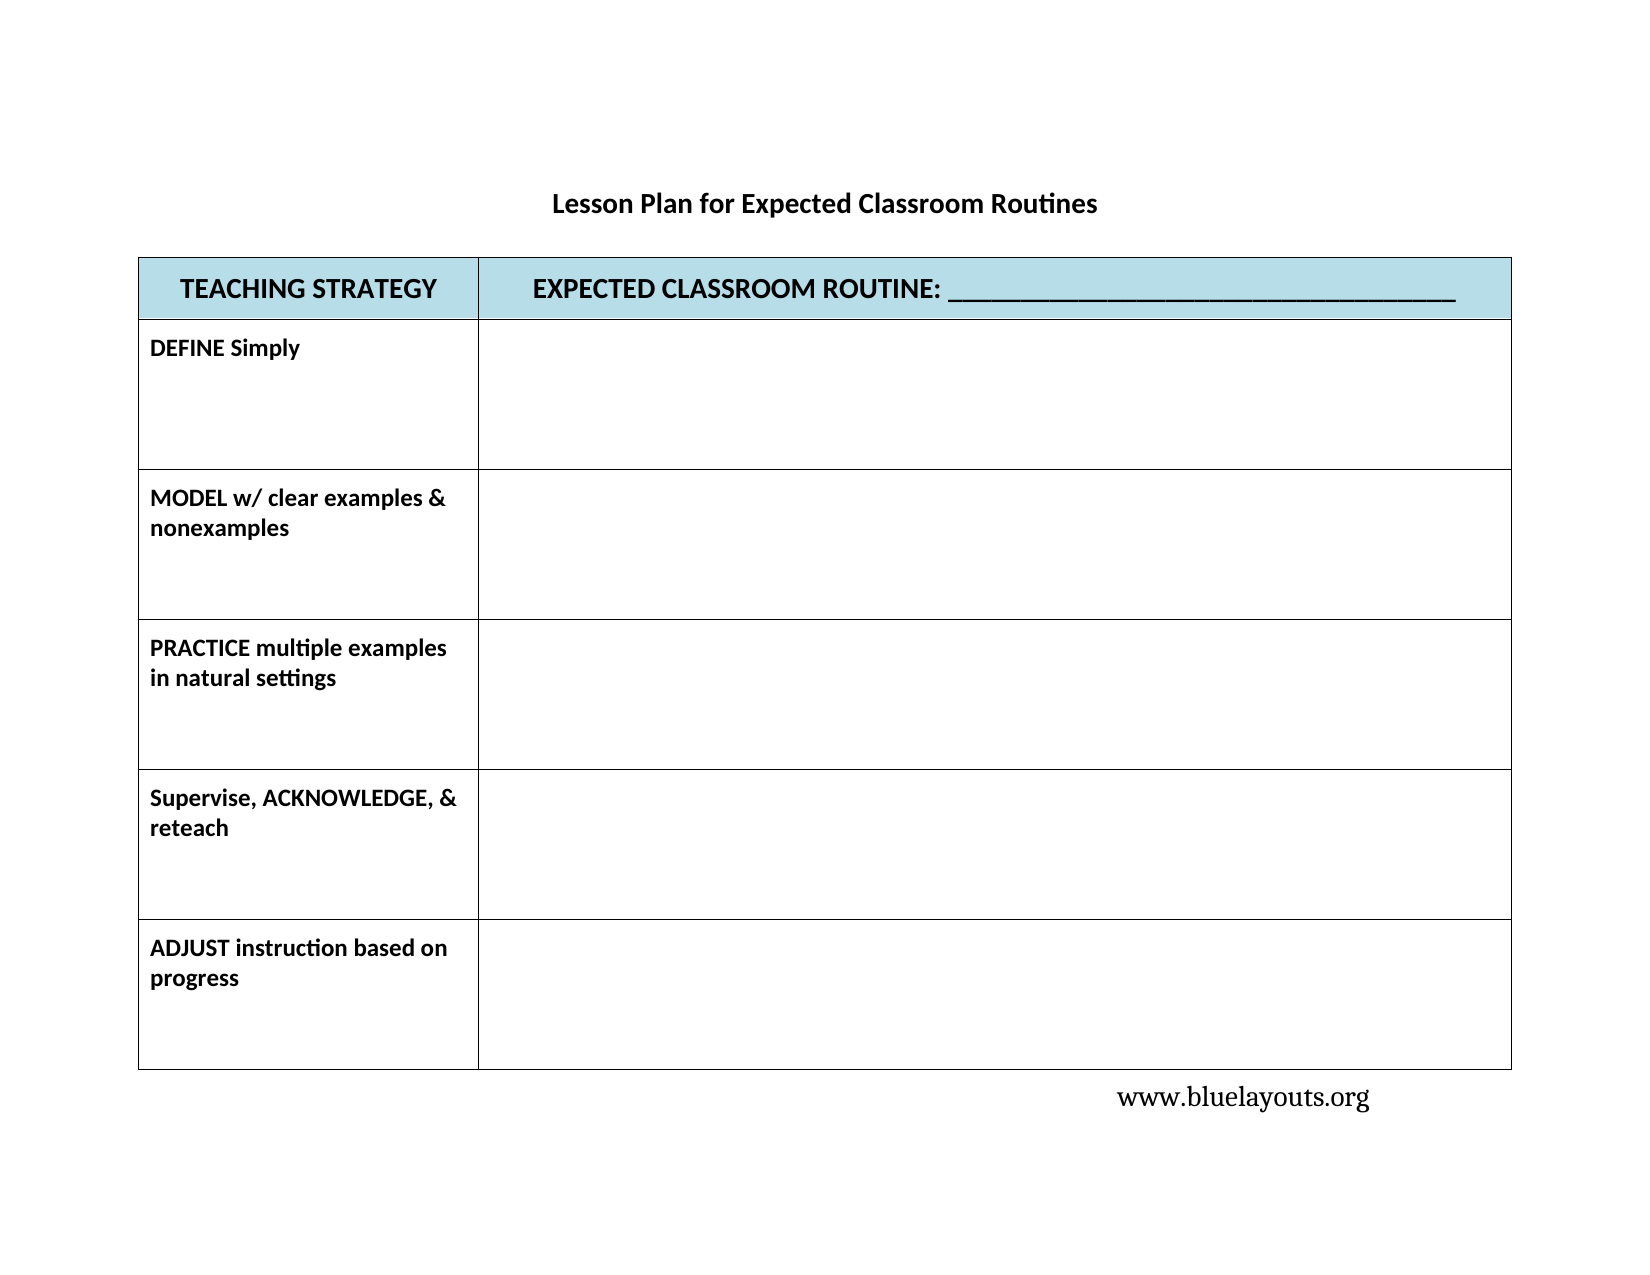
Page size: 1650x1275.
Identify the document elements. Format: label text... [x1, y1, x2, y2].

table_cell [479, 920, 1511, 1068]
table_cell [479, 620, 1511, 768]
table_cell [479, 770, 1511, 918]
table_header TEACHING STRATEGY [139, 258, 478, 318]
table_cell Supervise, ACKNOWLEDGE, & reteach [139, 770, 478, 918]
table_cell MODEL w/ clear examples & nonexamples [139, 470, 478, 618]
table_cell DEFINE Simply [139, 320, 478, 468]
table_cell [479, 470, 1511, 618]
table_cell ADJUST instruction based on progress [139, 920, 478, 1068]
table_cell PRACTICE multiple examples in natural settings [139, 620, 478, 768]
text Lesson Plan for Expected Classroom Routines [150, 186, 1500, 221]
table_cell [479, 320, 1511, 468]
table_header EXPECTED CLASSROOM ROUTINE: ___________________________________ [479, 258, 1511, 318]
